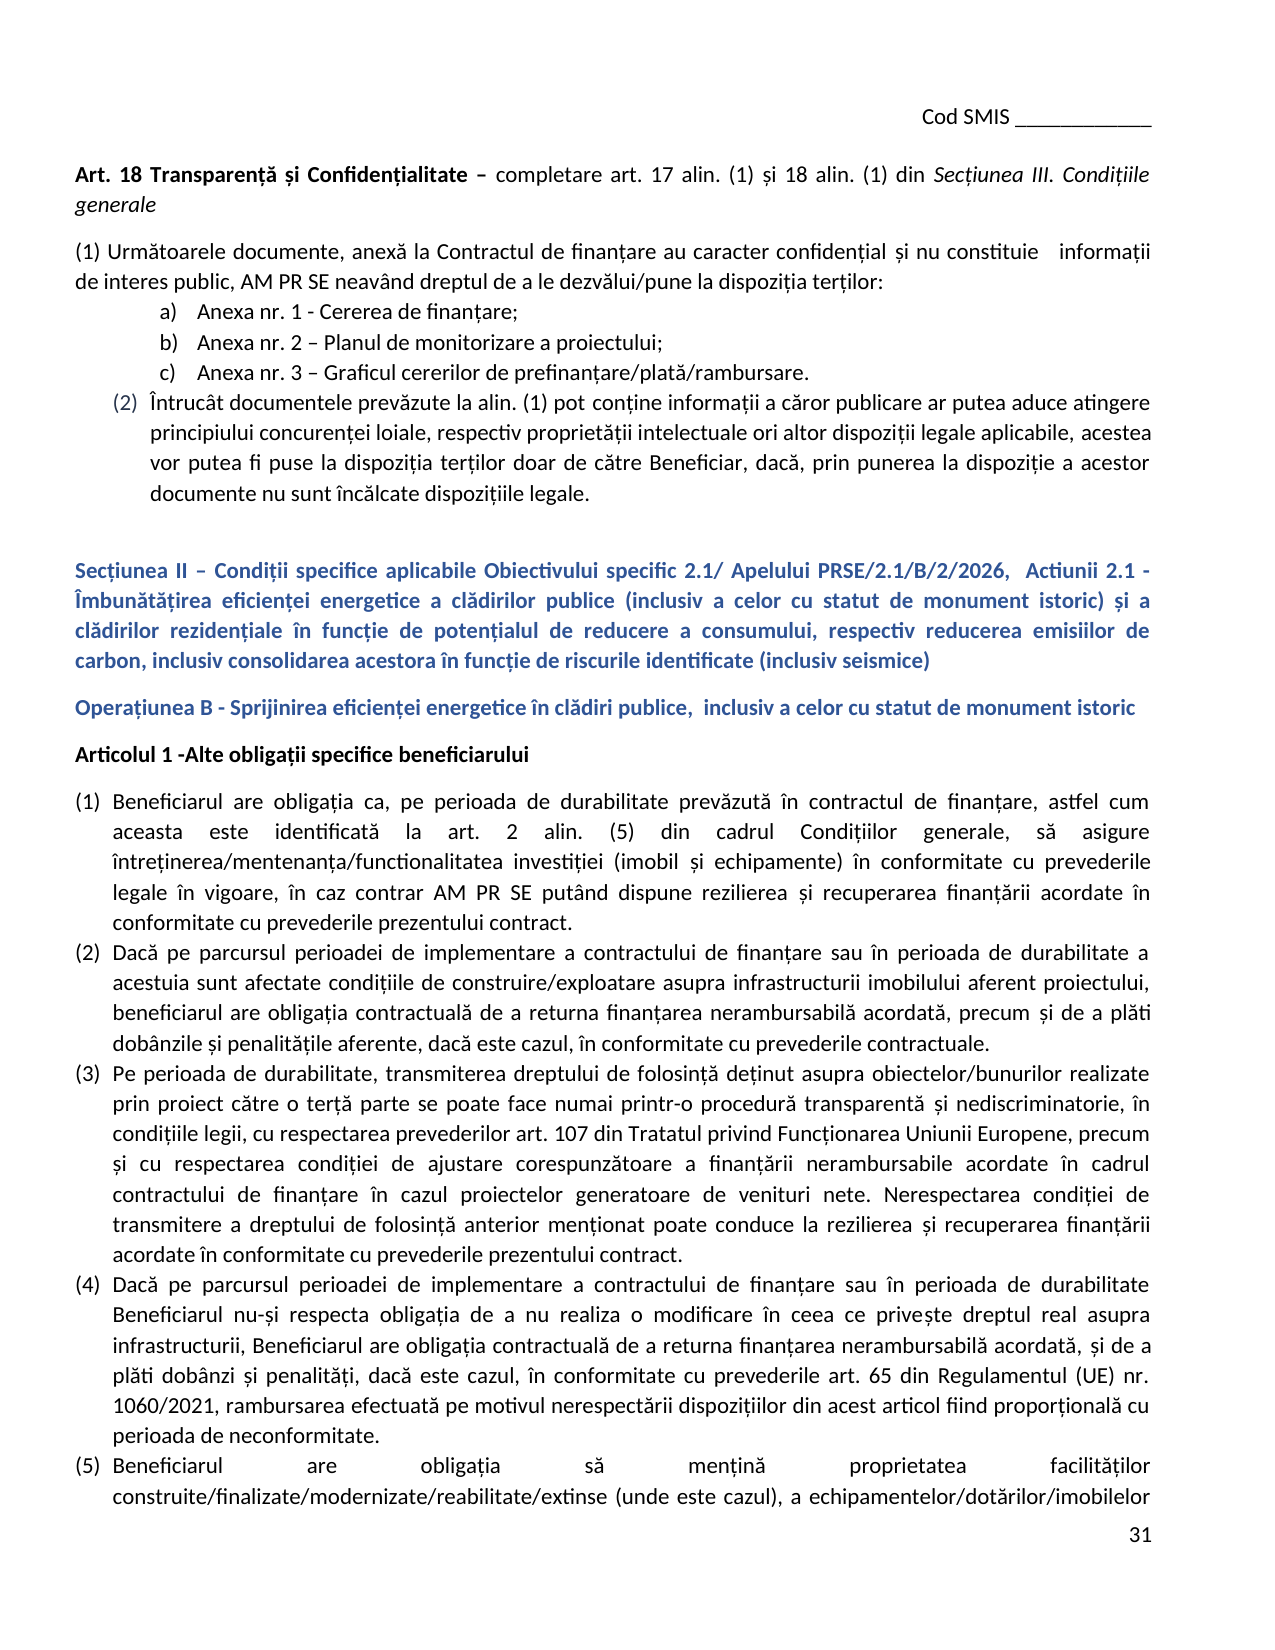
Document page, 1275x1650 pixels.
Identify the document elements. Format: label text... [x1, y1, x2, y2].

list Dacă pe parcursul perioadei de implementare a contractului de finanțare sau în perioada de durabilitate a acestuia sunt afectate condițiile de construire/exploatare asupra infrastructurii imobilului aferent proiectului, beneficiarul are obligația contractuală de a returna finanțarea nerambursabilă acordată, precum și de a plăti dobânzile și penalitățile aferente, dacă este cazul, în conformitate cu prevederile contractuale. [75, 938, 1152, 1057]
list Pe perioada de durabilitate, transmiterea dreptului de folosință deținut asupra obiectelor/bunurilor realizate prin proiect către o terță parte se poate face numai printr-o procedură transparentă și nediscriminatorie, în condiţiile legii, cu respectarea prevederilor art. 107 din Tratatul privind Funcționarea Uniunii Europene, precum și cu respectarea condiției de ajustare corespunzătoare a finanțării nerambursabile acordate în cadrul contractului de finanțare în cazul proiectelor generatoare de venituri nete. Nerespectarea condiției de transmitere a dreptului de folosință anterior menționat poate conduce la rezilierea și recuperarea finanțării acordate în conformitate cu prevederile prezentului contract. [75, 1059, 1152, 1268]
text Art. 18 Transparență și Confidențialitate – completare art. 17 alin. (1) și 18 alin. (1) din Secțiunea III. Condițiile generale [75, 160, 1152, 218]
text (1) Următoarele documente, anexă la Contractul de finanțare au caracter confidențial și nu constituie informații de interes public, AM PR SE neavând dreptul de a le dezvălui/pune la dispoziția terților: [75, 237, 1152, 295]
list Anexa nr. 3 – Graficul cererilor de prefinanțare/plată/rambursare. [159, 358, 1152, 386]
text Articolul 1 -Alte obligații specifice beneficiarului [75, 740, 1152, 768]
list Beneficiarul are obligația ca, pe perioada de durabilitate prevăzută în contractul de finanțare, astfel cum aceasta este identificată la art. 2 alin. (5) din cadrul Condițiilor generale, să asigure întreținerea/mentenanța/functionalitatea investiției (imobil și echipamente) în conformitate cu prevederile legale în vigoare, în caz contrar AM PR SE putând dispune rezilierea și recuperarea finanțării acordate în conformitate cu prevederile prezentului contract. [75, 787, 1152, 936]
list Dacă pe parcursul perioadei de implementare a contractului de finanțare sau în perioada de durabilitate Beneficiarul nu-și respecta obligația de a nu realiza o modificare în ceea ce privește dreptul real asupra infrastructurii, Beneficiarul are obligația contractuală de a returna finanțarea nerambursabilă acordată, și de a plăti dobânzi și penalități, dacă este cazul, în conformitate cu prevederile art. 65 din Regulamentul (UE) nr. 1060/2021, rambursarea efectuată pe motivul nerespectării dispozițiilor din acest articol fiind proporțională cu perioada de neconformitate. [75, 1270, 1152, 1449]
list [75, 1452, 1152, 1510]
list Întrucât documentele prevăzute la alin. (1) pot conține informaţii a căror publicare ar putea aduce atingere principiului concurenţei loiale, respectiv proprietăţii intelectuale ori altor dispoziţii legale aplicabile, acestea vor putea fi puse la dispoziția terților doar de către Beneficiar, dacă, prin punerea la dispoziție a acestor documente nu sunt încălcate dispozițiile legale. [112, 388, 1152, 507]
list Anexa nr. 1 - Cererea de finanţare; [159, 297, 1152, 326]
text Secțiunea II – Condiții specifice aplicabile Obiectivului specific 2.1/ Apelului PRSE/2.1/B/2/2026, Actiunii 2.1 - Îmbunătățirea eficienței energetice a clădirilor publice (inclusiv a celor cu statut de monument istoric) și a clădirilor rezidențiale în funcție de potențialul de reducere a consumului, respectiv reducerea emisiilor de carbon, inclusiv consolidarea acestora în funcție de riscurile identificate (inclusiv seismice) [75, 556, 1152, 674]
list Anexa nr. 2 – Planul de monitorizare a proiectului; [159, 328, 1152, 356]
text Operațiunea B - Sprijinirea eficienței energetice în clădiri publice, inclusiv a celor cu statut de monument istoric [75, 693, 1152, 721]
